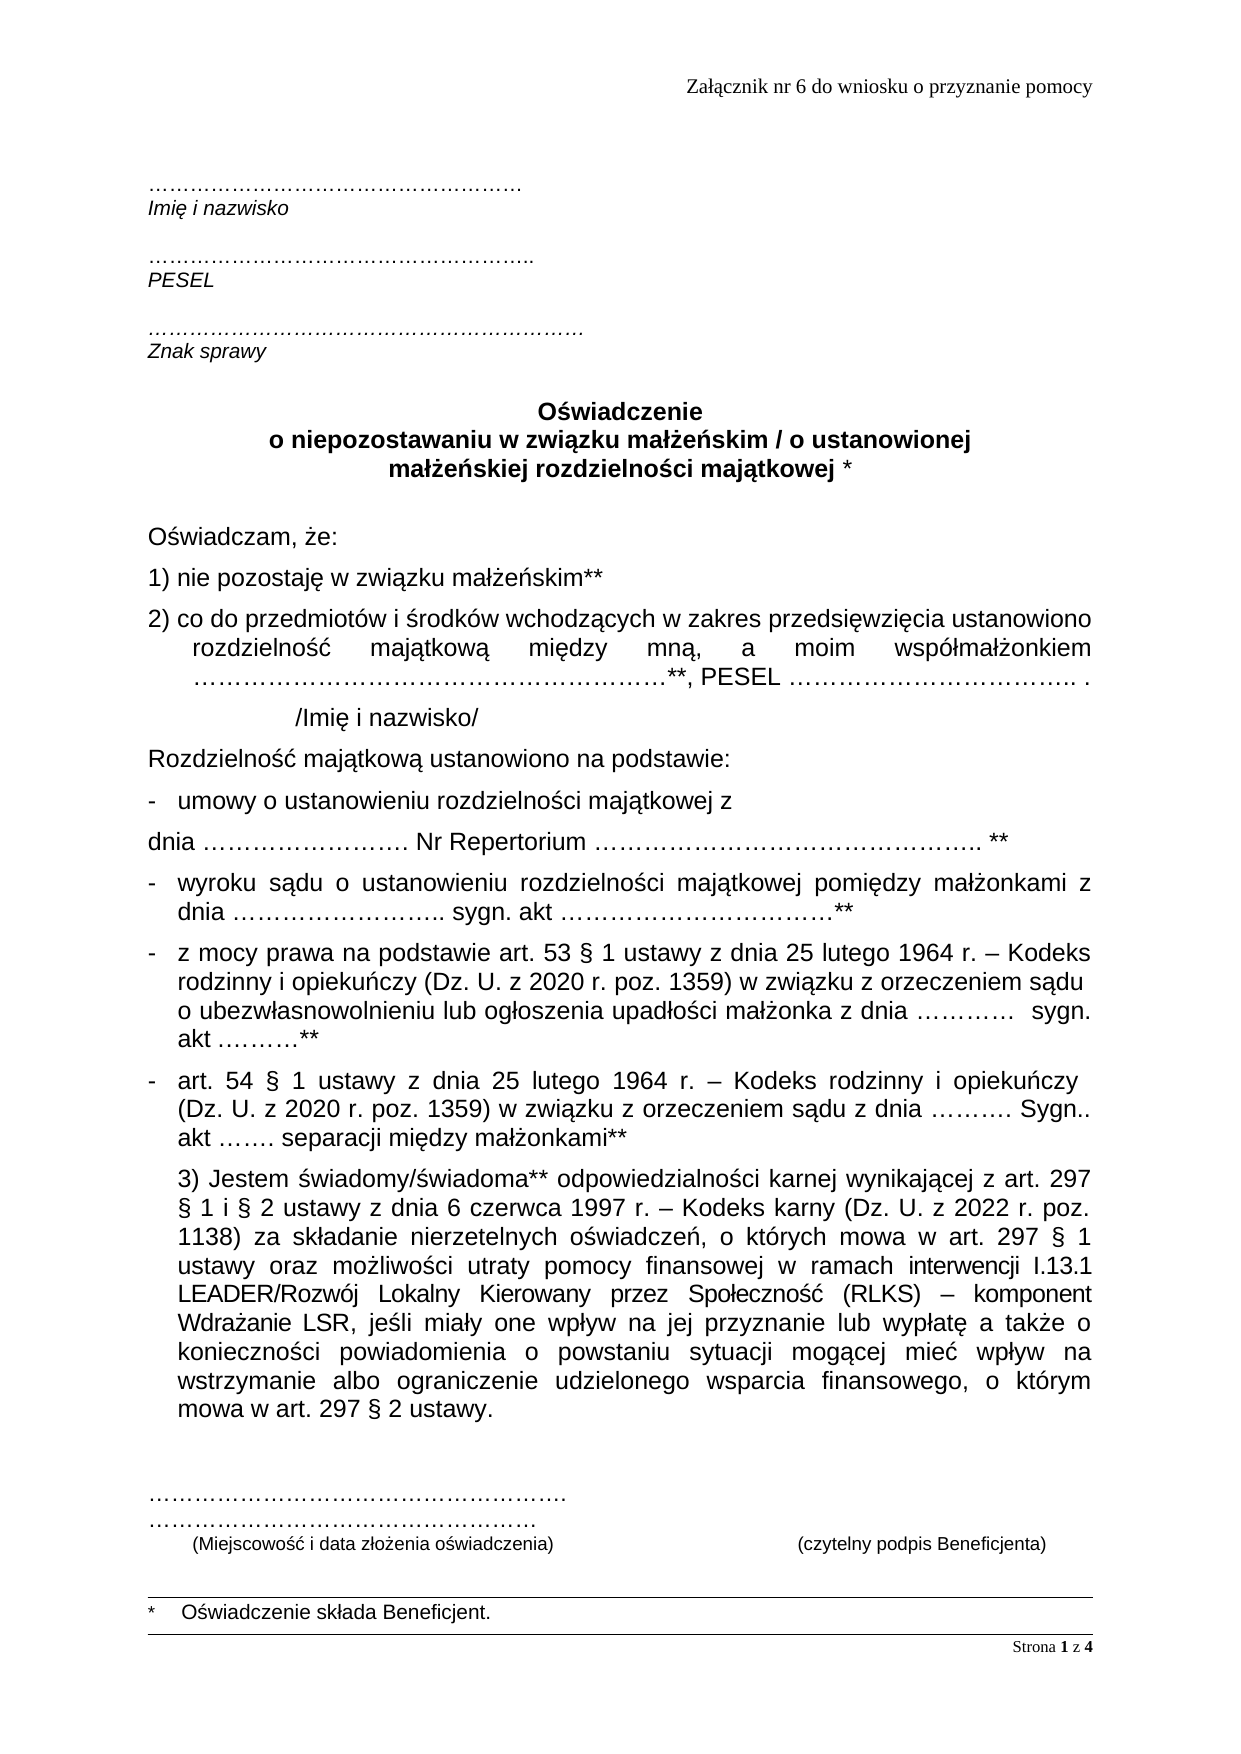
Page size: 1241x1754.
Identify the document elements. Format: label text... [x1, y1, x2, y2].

text Znak sprawy [148, 339, 1093, 363]
text małżeńskiej rozdzielności majątkowej * [148, 454, 1093, 483]
text - umowy o ustanowieniu rozdzielności majątkowej z [148, 786, 1093, 814]
text - z mocy prawa na podstawie art. 53 § 1 ustawy z dnia 25 lutego 1964 r. – Kodeks rodzinny i opiekuńczy (Dz. U. z 2020 r. poz. 1359) w związku z orzeczeniem sądu o ubezwłasnowolnieniu lub ogłoszenia upadłości małżonka z dnia ………… sygn. akt .………** [148, 938, 1093, 1053]
text Oświadczenie [148, 397, 1093, 426]
text Oświadczam, że: [148, 522, 1093, 551]
text - art. 54 § 1 ustawy z dnia 25 lutego 1964 r. – Kodeks rodzinny i opiekuńczy (Dz. U. z 2020 r. poz. 1359) w związku z orzeczeniem sądu z dnia ………. Sygn.. akt ……. separacji między małżonkami** [148, 1066, 1093, 1152]
text - wyroku sądu o ustanowieniu rozdzielności majątkowej pomiędzy małżonkami z dnia …………………….. sygn. akt ……………………………** [148, 868, 1093, 926]
text 1) nie pozostaję w związku małżeńskim** [148, 563, 1093, 592]
text PESEL [148, 267, 1093, 291]
text 2) co do przedmiotów i środków wchodzących w zakres przedsięwzięcia ustanowiono rozdzielność majątkową między mną, a moim współmałżonkiem …………………………………………………**, PESEL …………………………….. . [148, 604, 1093, 691]
text Imię i nazwisko [148, 196, 1093, 219]
text dnia ……………………. Nr Repertorium ……………………………………….. ** [148, 827, 1093, 856]
text ………………………………………………. …………………………………………… [148, 1480, 1093, 1532]
text ……………………………………………….. [148, 243, 1093, 267]
text /Imię i nazwisko/ [221, 703, 1093, 732]
text Rozdzielność majątkową ustanowiono na podstawie: [148, 744, 1093, 773]
text 3) Jestem świadomy/świadoma** odpowiedzialności karnej wynikającej z art. 297 § 1 i § 2 ustawy z dnia 6 czerwca 1997 r. – Kodeks karny (Dz. U. z 2022 r. poz. 1138) za składanie nierzetelnych oświadczeń, o których mowa w art. 297 § 1 ustawy oraz możliwości utraty pomocy finansowej w ramach interwencji I.13.1 LEADER/Rozwój Lokalny Kierowany przez Społeczność (RLKS) – komponent Wdrażanie LSR, jeśli miały one wpływ na jej przyznanie lub wypłatę a także o konieczności powiadomienia o powstaniu sytuacji mogącej mieć wpływ na wstrzymanie albo ograniczenie udzielonego wsparcia finansowego, o którym mowa w art. 297 § 2 ustawy. [177, 1164, 1093, 1423]
text o niepozostawaniu w związku małżeńskim / o ustanowionej [148, 426, 1093, 454]
text (Miejscowość i data złożenia oświadczenia) (czytelny podpis Beneficjenta) [192, 1532, 1093, 1554]
text * Oświadczenie składa Beneficjent. [148, 1598, 1093, 1624]
text ……………………………………………… [148, 172, 1093, 196]
text ……………………………………………………… [148, 315, 1093, 339]
